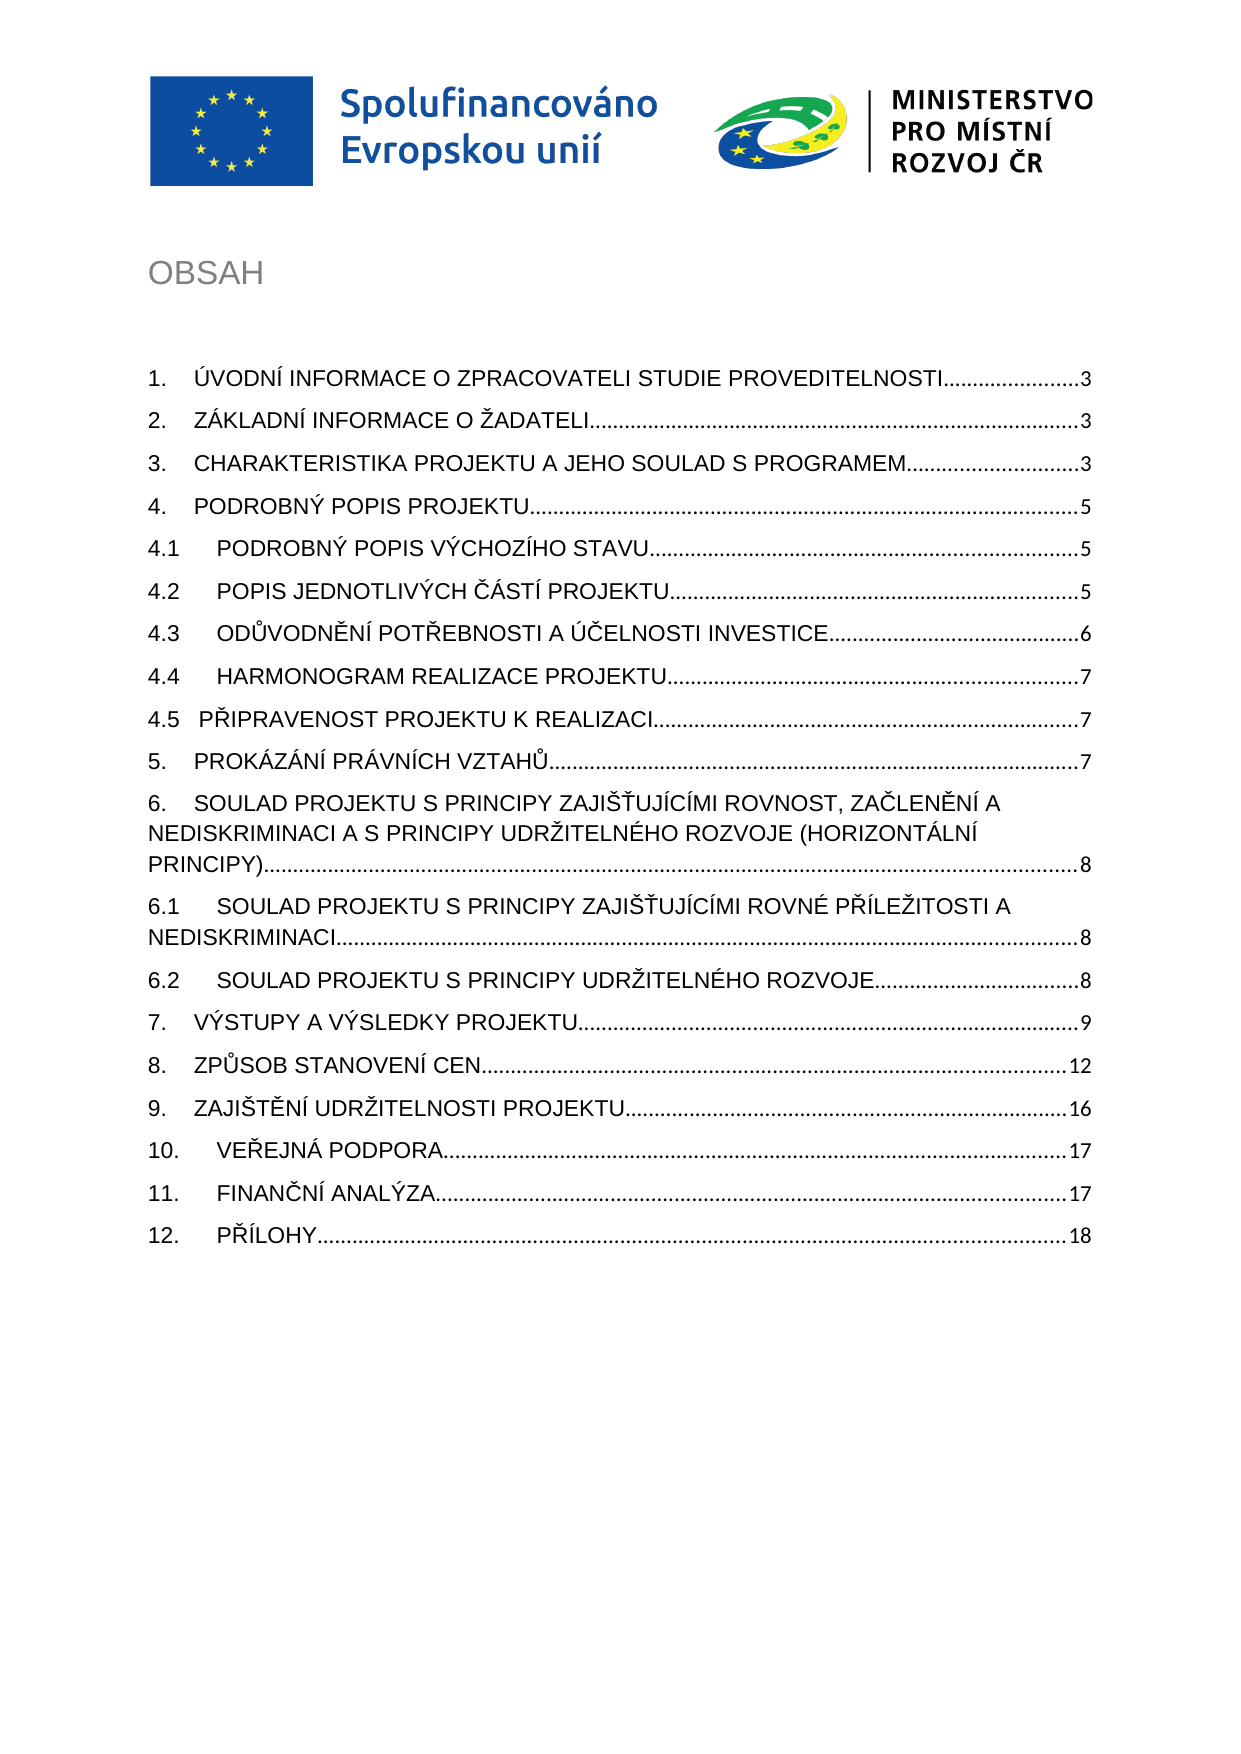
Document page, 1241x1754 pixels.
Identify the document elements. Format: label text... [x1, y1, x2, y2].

picture [147, 73, 1093, 189]
text Obsah [148, 253, 1093, 292]
